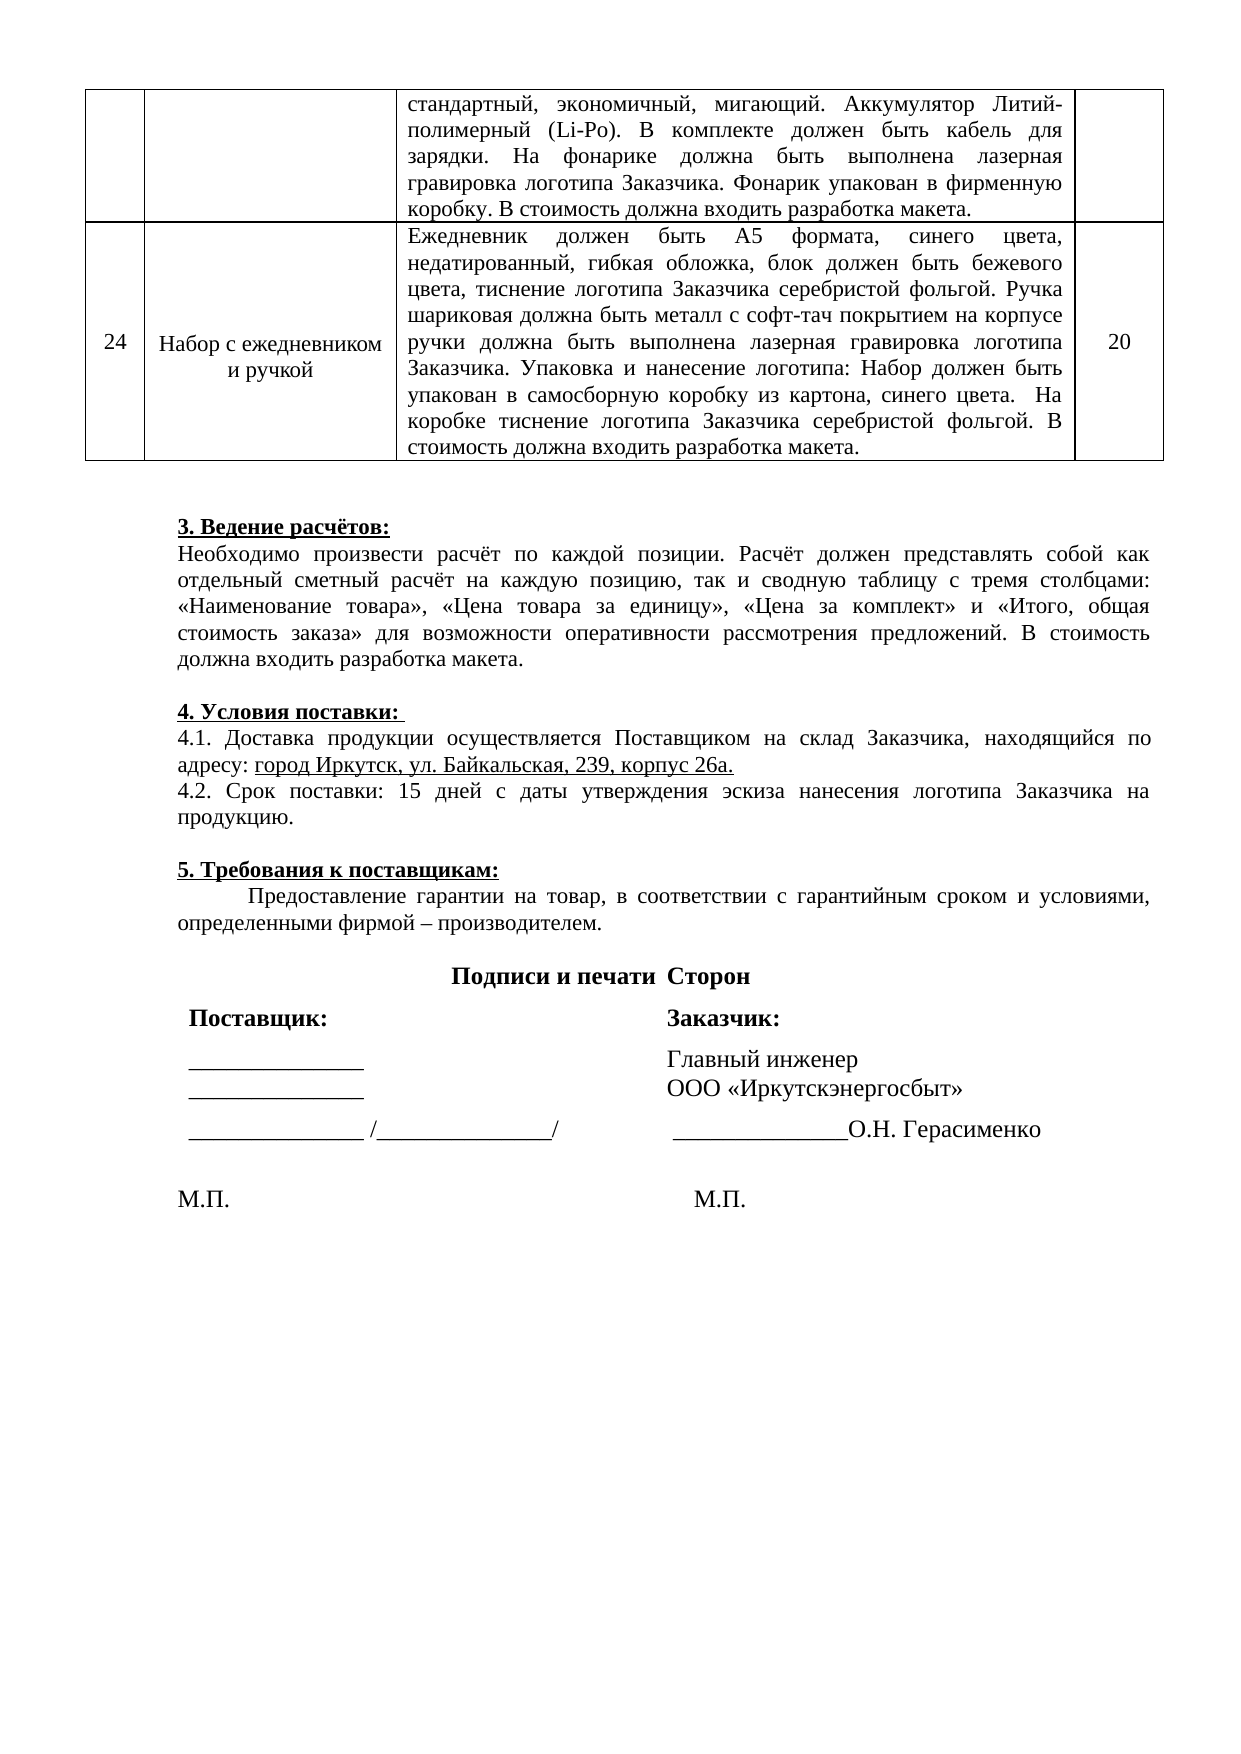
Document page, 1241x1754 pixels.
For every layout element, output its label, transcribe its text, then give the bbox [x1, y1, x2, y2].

subtitle 5. Требования к поставщикам: [177, 856, 1152, 882]
subtitle 4. Условия поставки: [177, 698, 1152, 724]
table_cell 24 [86, 223, 144, 460]
text Необходимо произвести расчёт по каждой позиции. Расчёт должен представлять собой как отдельный сметный расчёт на каждую позицию, так и сводную таблицу с тремя столбцами: «Наименование товара», «Цена товара за единицу», «Цена за комплект» и «Итого, общая стоимость заказа» для возможности оперативности рассмотрения предложений. В стоимость должна входить разработка макета. [177, 540, 1152, 672]
text Предоставление гарантии на товар, в соответствии с гарантийным сроком и условиями, определенными фирмой – производителем. [177, 882, 1152, 935]
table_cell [397, 90, 1074, 221]
text М.П. М.П. [177, 1184, 1152, 1213]
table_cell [145, 90, 396, 221]
text 4.2. Срок поставки: 15 дней с даты утверждения эскиза нанесения логотипа Заказчика на продукцию. [177, 777, 1152, 830]
text 3. Ведение расчётов: [177, 513, 1152, 540]
table_cell Ежедневник должен быть А5 формата, синего цвета, недатированный, гибкая обложка, блок должен быть бежевого цвета, тиснение логотипа Заказчика серебристой фольгой. Ручка шариковая должна быть металл с софт-тач покрытием на корпусе ручки должна быть выполнена лазерная гравировка логотипа Заказчика. Упаковка и нанесение логотипа: Набор должен быть упакован в самосборную коробку из картона, синего цвета. На коробке тиснение логотипа Заказчика серебристой фольгой. В стоимость должна входить разработка макета. [397, 223, 1074, 460]
table_header Сторон Заказчик: Главный инженер ООО «Иркутскэнергосбыт» ______________О.Н. Герасименко [655, 961, 1137, 1184]
table_cell Набор с ежедневником и ручкой [145, 223, 396, 460]
table_cell 20 [1076, 223, 1163, 460]
table_header Подписи и печати Поставщик: ______________ ______________ ______________ /______________/ [177, 961, 655, 1184]
table_cell 30 [1076, 90, 1163, 221]
text 4.1. Доставка продукции осуществляется Поставщиком на склад Заказчика, находящийся по адресу: город Иркутск, ул. Байкальская, 239, корпус 26а. [177, 724, 1152, 777]
table_cell 23 [86, 90, 144, 221]
